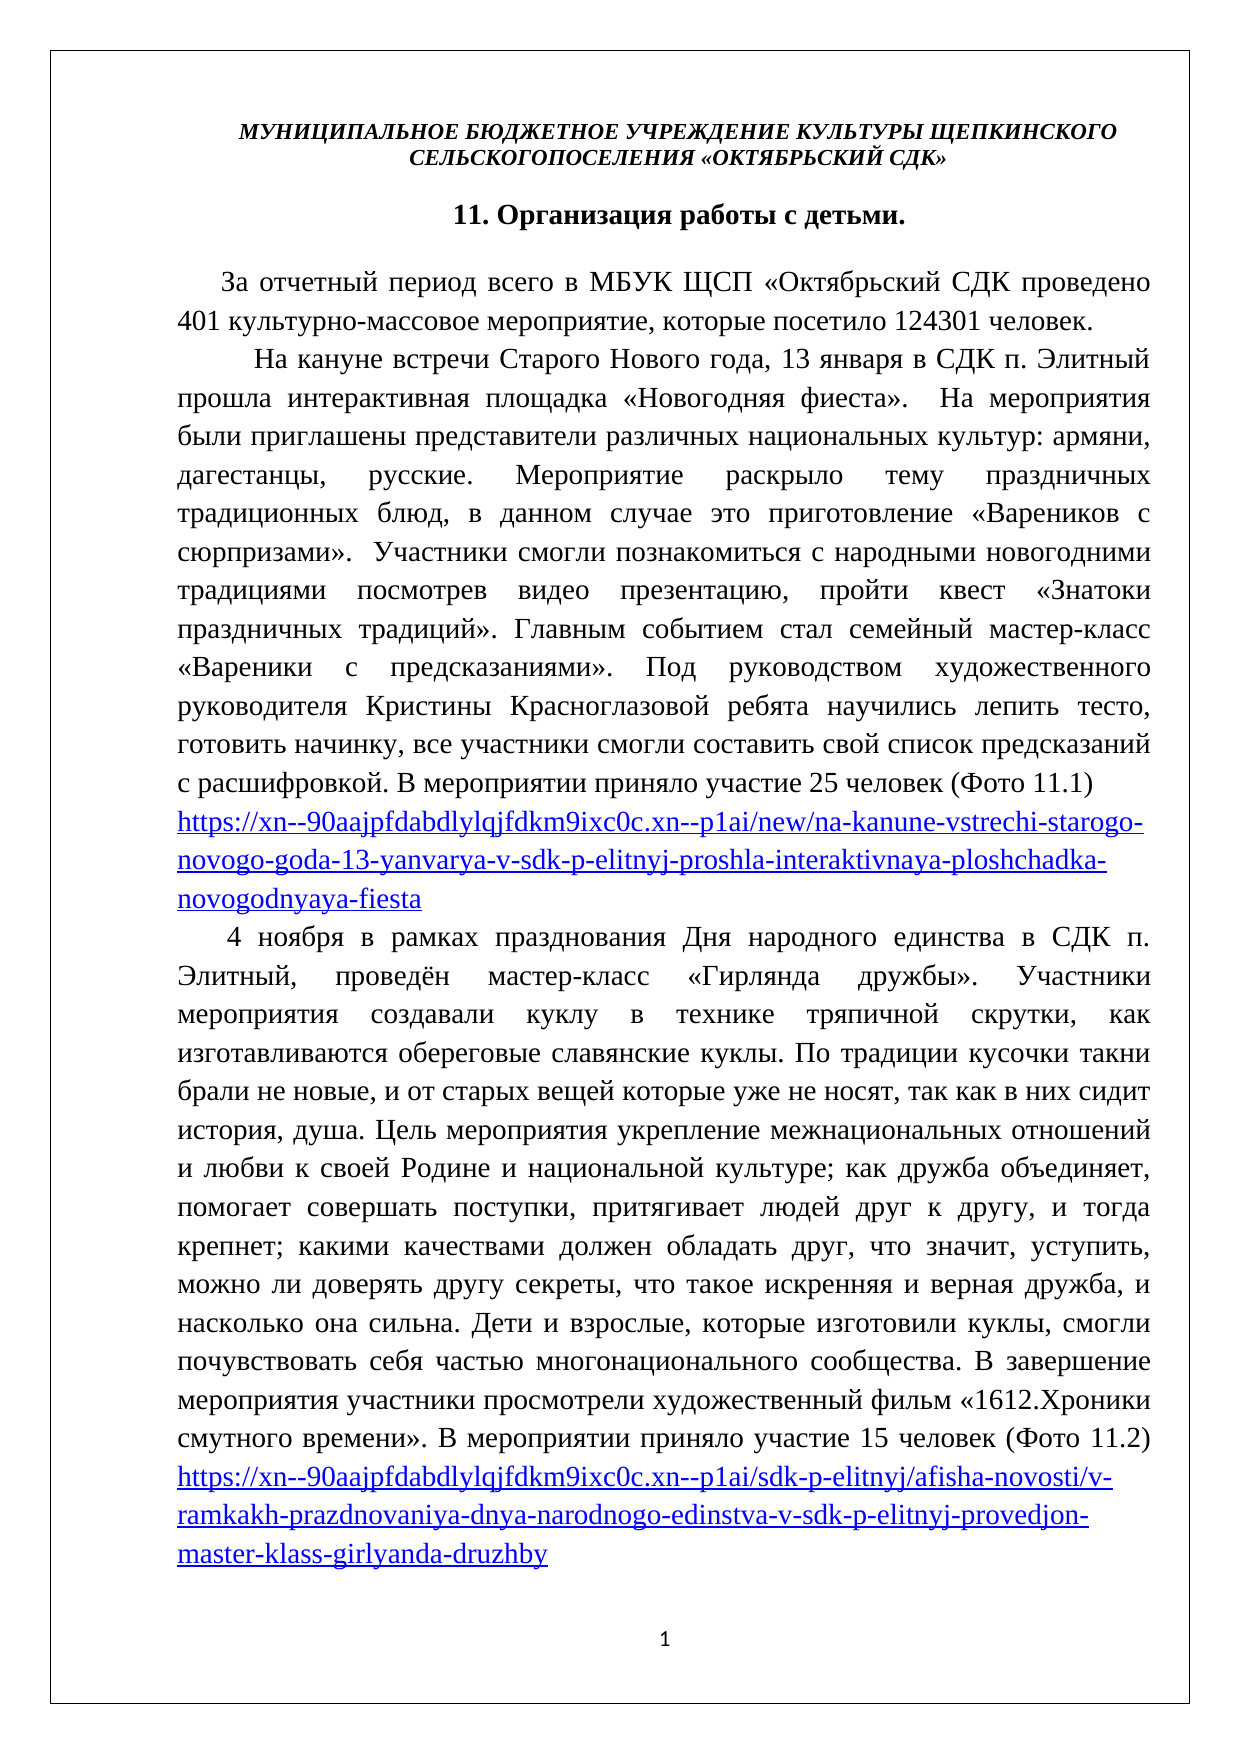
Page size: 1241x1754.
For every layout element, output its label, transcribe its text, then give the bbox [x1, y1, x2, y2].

text За отчетный период всего в МБУК ЩСП «Октябрьский СДК проведено 401 культурно-массовое мероприятие, которые посетило 124301 человек. [177, 264, 1152, 336]
text https://xn--90aajpfdabdlylqjfdkm9ixc0c.xn--p1ai/new/na-kanune-vstrechi-starogo-novogo-goda-13-yanvarya-v-sdk-p-elitnyj-proshla-interaktivnaya-ploshchadka-novogodnyaya-fiesta [177, 804, 1152, 914]
text 11. Организация работы с детьми. [207, 197, 1152, 231]
text На кануне встречи Старого Нового года, 13 января в СДК п. Элитный прошла интерактивная площадка «Новогодняя фиеста». На мероприятия были приглашены представители различных национальных культур: армяни, дагестанцы, русские. Мероприятие раскрыло тему праздничных традиционных блюд, в данном случае это приготовление «Вареников с сюрпризами». Участники смогли познакомиться с народными новогодними традициями посмотрев видео презентацию, пройти квест «Знатоки праздничных традиций». Главным событием стал семейный мастер-класс «Вареники с предсказаниями». Под руководством художественного руководителя Кристины Красноглазовой ребята научились лепить тесто, готовить начинку, все участники смогли составить свой список предсказаний с расшифровкой. В мероприятии приняло участие 25 человек (Фото 11.1) [177, 341, 1152, 799]
text 4 ноября в рамках празднования Дня народного единства в СДК п. Элитный, проведён мастер-класс «Гирлянда дружбы». Участники мероприятия создавали куклу в технике тряпичной скрутки, как изготавливаются обереговые славянские куклы. По традиции кусочки такни брали не новые, и от старых вещей которые уже не носят, так как в них сидит история, душа. Цель мероприятия укрепление межнациональных отношений и любви к своей Родине и национальной культуре; как дружба объединяет, помогает совершать поступки, притягивает людей друг к другу, и тогда крепнет; какими качествами должен обладать друг, что значит, уступить, можно ли доверять другу секреты, что такое искренняя и верная дружба, и насколько она сильна. Дети и взрослые, которые изготовили куклы, смогли почувствовать себя частью многонационального сообщества. В завершение мероприятия участники просмотрели художественный фильм «1612.Хроники смутного времени». В мероприятии приняло участие 15 человек (Фото 11.2) https://xn--90aajpfdabdlylqjfdkm9ixc0c.xn--p1ai/sdk-p-elitnyj/afisha-novosti/v-ramkakh-prazdnovaniya-dnya-narodnogo-edinstva-v-sdk-p-elitnyj-provedjon-master-klass-girlyanda-druzhby [177, 919, 1152, 1569]
text МУНИЦИПАЛЬНОЕ БЮДЖЕТНОЕ УЧРЕЖДЕНИЕ КУЛЬТУРЫ ЩЕПКИНСКОГО СЕЛЬСКОГОПОСЕЛЕНИЯ «ОКТЯБРЬСКИЙ СДК» [207, 118, 1152, 171]
